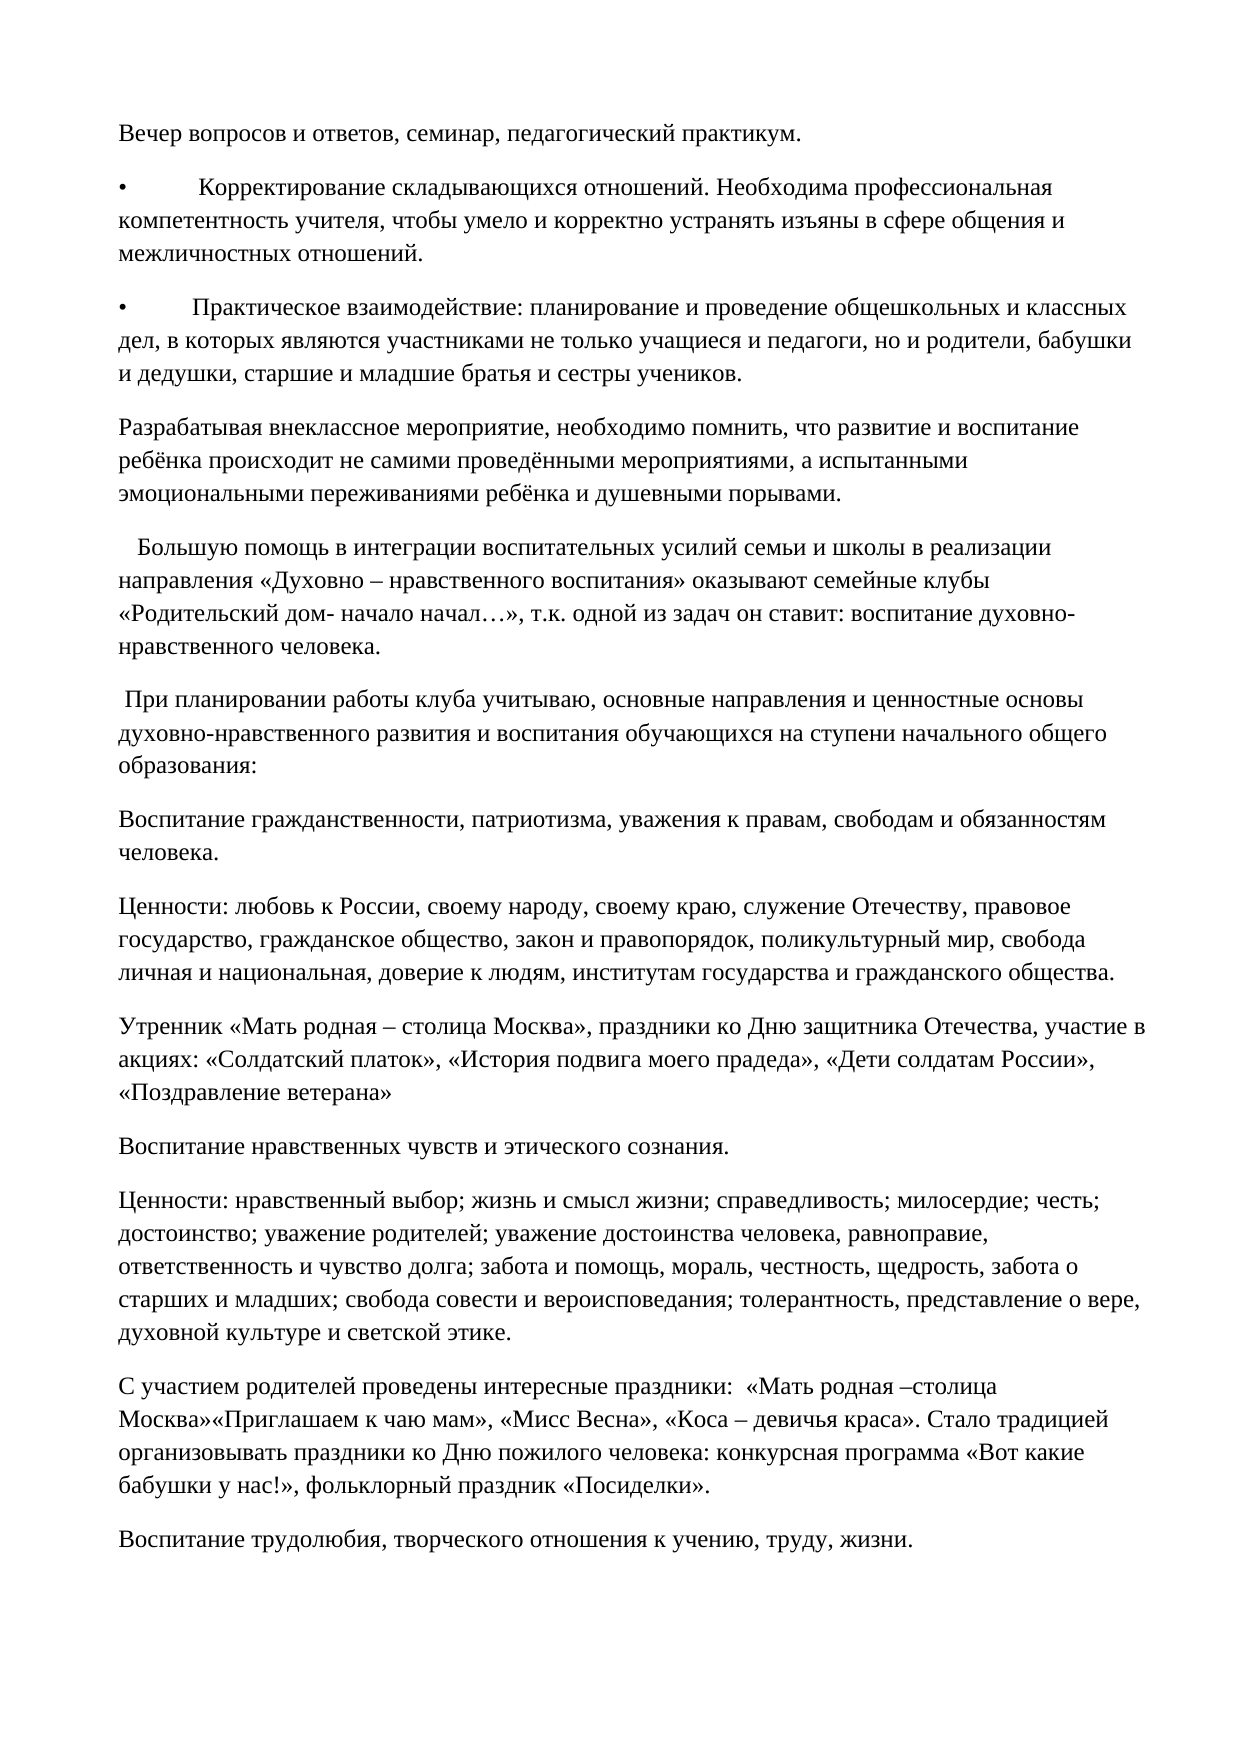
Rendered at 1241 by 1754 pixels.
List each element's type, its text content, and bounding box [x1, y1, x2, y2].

text Воспитание трудолюбия, творческого отношения к учению, труду, жизни. [118, 1524, 1152, 1553]
text Ценности: любовь к России, своему народу, своему краю, служение Отечеству, правовое государство, гражданское общество, закон и правопорядок, поликультурный мир, свобода личная и национальная, доверие к людям, институтам государства и гражданского общества. [118, 891, 1152, 986]
text Большую помощь в интеграции воспитательных усилий семьи и школы в реализации направления «Духовно – нравственного воспитания» оказывают семейные клубы «Родительский дом- начало начал…», т.к. одной из задач он ставит: воспитание духовно- нравственного человека. [118, 532, 1152, 659]
text С участием родителей проведены интересные праздники: «Мать родная –столица Москва»«Приглашаем к чаю мам», «Мисс Весна», «Коса – девичья краса». Стало традицией организовывать праздники ко Дню пожилого человека: конкурсная программа «Вот какие бабушки у нас!», фольклорный праздник «Посиделки». [118, 1371, 1152, 1499]
text • Корректирование складывающихся отношений. Необходима профессиональная компетентность учителя, чтобы умело и корректно устранять изъяны в сфере общения и межличностных отношений. [118, 172, 1152, 267]
text • Практическое взаимодействие: планирование и проведение общешкольных и классных дел, в которых являются участниками не только учащиеся и педагоги, но и родители, бабушки и дедушки, старшие и младшие братья и сестры учеников. [118, 292, 1152, 387]
text Утренник «Мать родная – столица Москва», праздники ко Дню защитника Отечества, участие в акциях: «Солдатский платок», «История подвига моего прадеда», «Дети солдатам России», «Поздравление ветерана» [118, 1011, 1152, 1106]
text Разрабатывая внеклассное мероприятие, необходимо помнить, что развитие и воспитание ребёнка происходит не самими проведёнными мероприятиями, а испытанными эмоциональными переживаниями ребёнка и душевными порывами. [118, 412, 1152, 507]
text Ценности: нравственный выбор; жизнь и смысл жизни; справедливость; милосердие; честь; достоинство; уважение родителей; уважение достоинства человека, равноправие, ответственность и чувство долга; забота и помощь, мораль, честность, щедрость, забота о старших и младших; свобода совести и вероисповедания; толерантность, представление о вере, духовной культуре и светской этике. [118, 1185, 1152, 1346]
text Воспитание гражданственности, патриотизма, уважения к правам, свободам и обязанностям человека. [118, 804, 1152, 866]
text При планировании работы клуба учитываю, основные направления и ценностные основы духовно-нравственного развития и воспитания обучающихся на ступени начального общего образования: [118, 684, 1152, 779]
text Воспитание нравственных чувств и этического сознания. [118, 1131, 1152, 1160]
text Вечер вопросов и ответов, семинар, педагогический практикум. [118, 118, 1152, 147]
